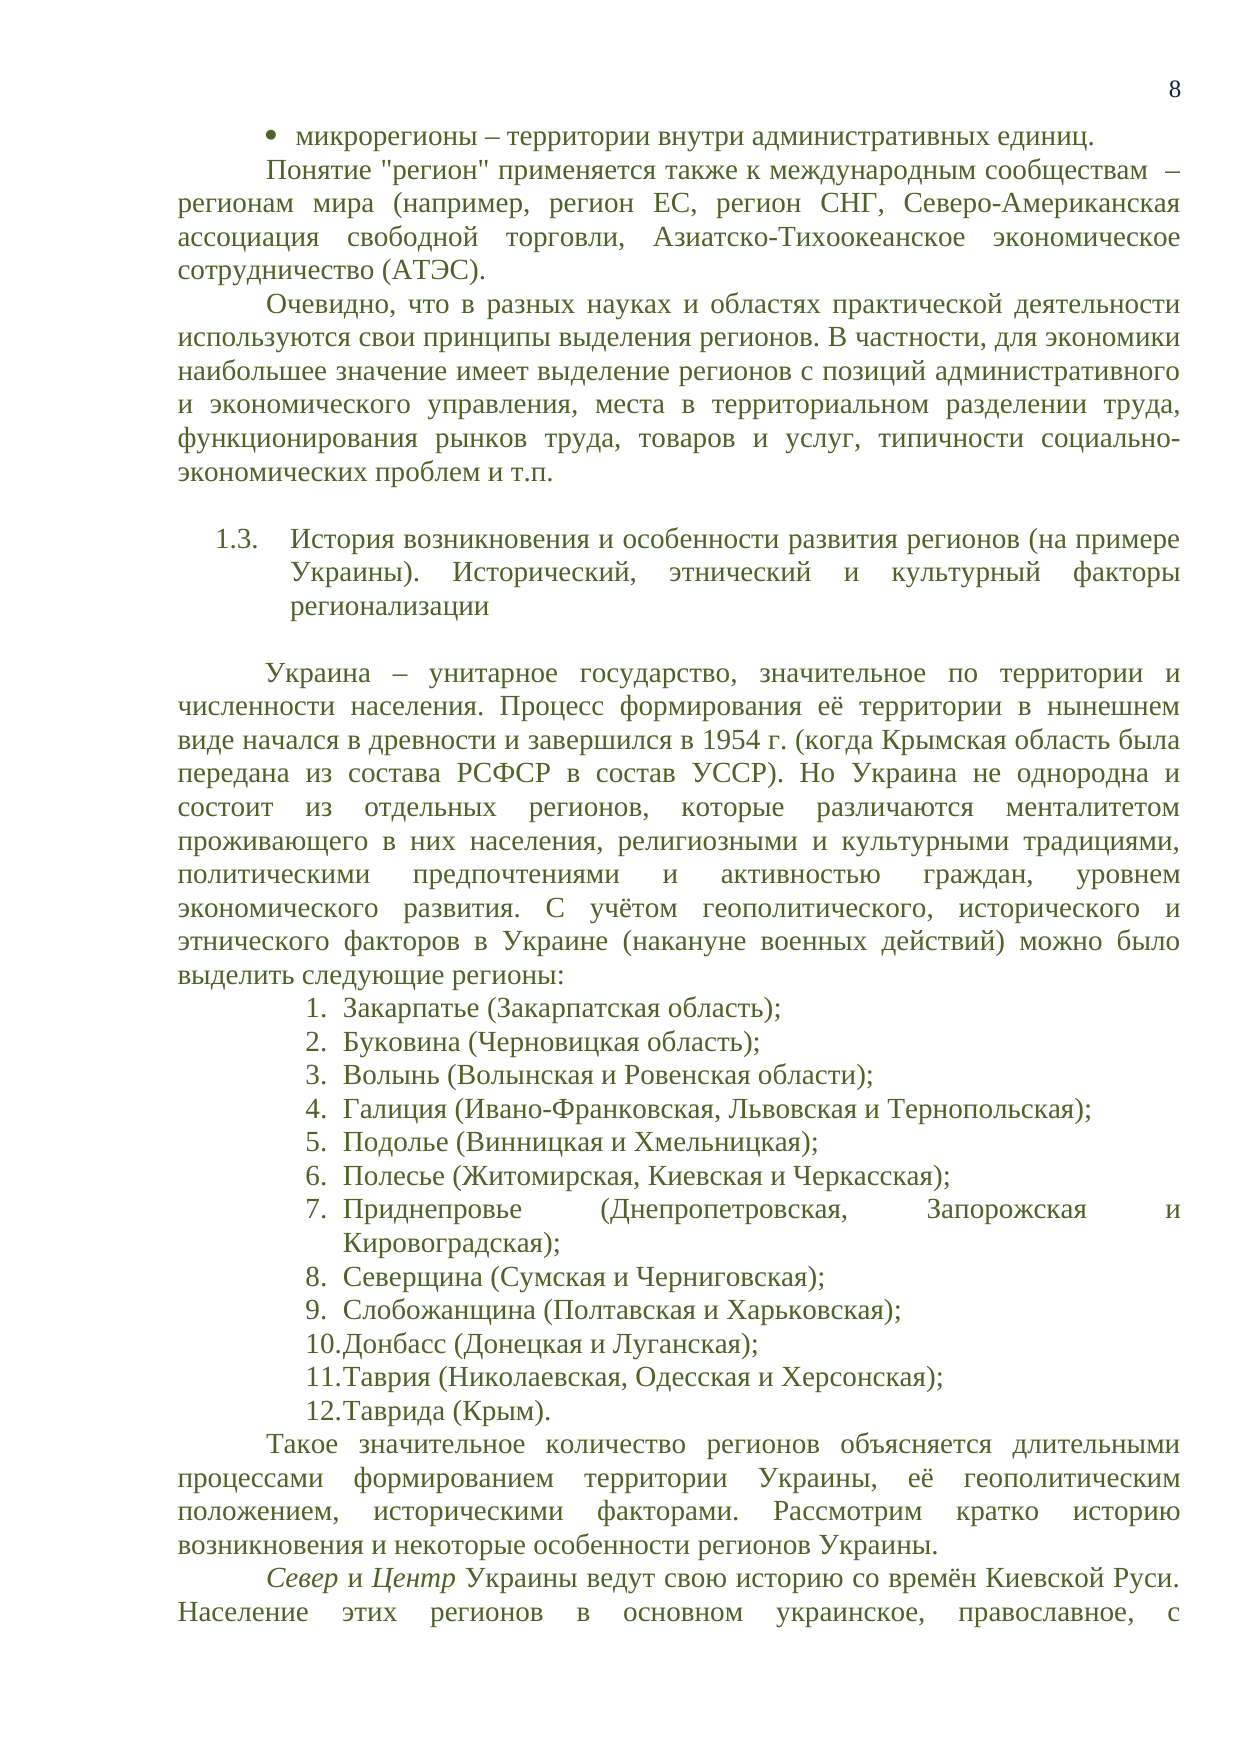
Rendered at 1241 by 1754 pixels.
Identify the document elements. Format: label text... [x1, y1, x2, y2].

list Слобожанщина (Полтавская и Харьковская); [305, 1292, 1181, 1326]
text Очевидно, что в разных науках и областях практической деятельности используются свои принципы выделения регионов. В частности, для экономики наибольшее значение имеет выделение регионов с позиций административного и экономического управления, места в территориальном разделении труда, функционирования рынков труда, товаров и услуг, типичности социально-экономических проблем и т.п. [177, 286, 1181, 487]
subtitle История возникновения и особенности развития регионов (на примере Украины). Исторический, этнический и культурный факторы регионализации [215, 521, 1181, 621]
list Северщина (Сумская и Черниговская); [305, 1259, 1181, 1292]
list Волынь (Волынская и Ровенская области); [305, 1057, 1181, 1091]
list Таврида (Крым). [305, 1393, 1181, 1426]
text Такое значительное количество регионов объясняется длительными процессами формированием территории Украины, её геополитическим положением, историческими факторами. Рассмотрим кратко историю возникновения и некоторые особенности регионов Украины. [177, 1426, 1181, 1561]
list Донбасс (Донецкая и Луганская); [305, 1326, 1181, 1359]
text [177, 1561, 1181, 1628]
list Таврия (Николаевская, Одесская и Херсонская); [305, 1359, 1181, 1393]
text Понятие "регион" применяется также к международным сообществам – регионам мира (например, регион ЕС, регион СНГ, Северо-Американская ассоциация свободной торговли, Азиатско-Тихоокеанское экономическое сотрудничество (АТЭС). [177, 152, 1181, 286]
list Галиция (Ивано-Франковская, Львовская и Тернопольская); [305, 1091, 1181, 1124]
list Буковина (Черновицкая область); [305, 1024, 1181, 1057]
list микрорегионы – территории внутри административных единиц. [177, 118, 1181, 152]
list Закарпатье (Закарпатская область); [305, 990, 1181, 1024]
list Подолье (Винницкая и Хмельницкая); [305, 1124, 1181, 1158]
list Приднепровье (Днепропетровская, Запорожская и Кировоградская); [305, 1192, 1181, 1259]
text Украина – унитарное государство, значительное по территории и численности населения. Процесс формирования её территории в нынешнем виде начался в древности и завершился в 1954 г. (когда Крымская область была передана из состава РСФСР в состав УССР). Но Украина не однородна и состоит из отдельных регионов, которые различаются менталитетом проживающего в них населения, религиозными и культурными традициями, политическими предпочтениями и активностью граждан, уровнем экономического развития. С учётом геополитического, исторического и этнического факторов в Украине (накануне военных действий) можно было выделить следующие регионы: [177, 655, 1181, 990]
list Полесье (Житомирская, Киевская и Черкасская); [305, 1158, 1181, 1192]
